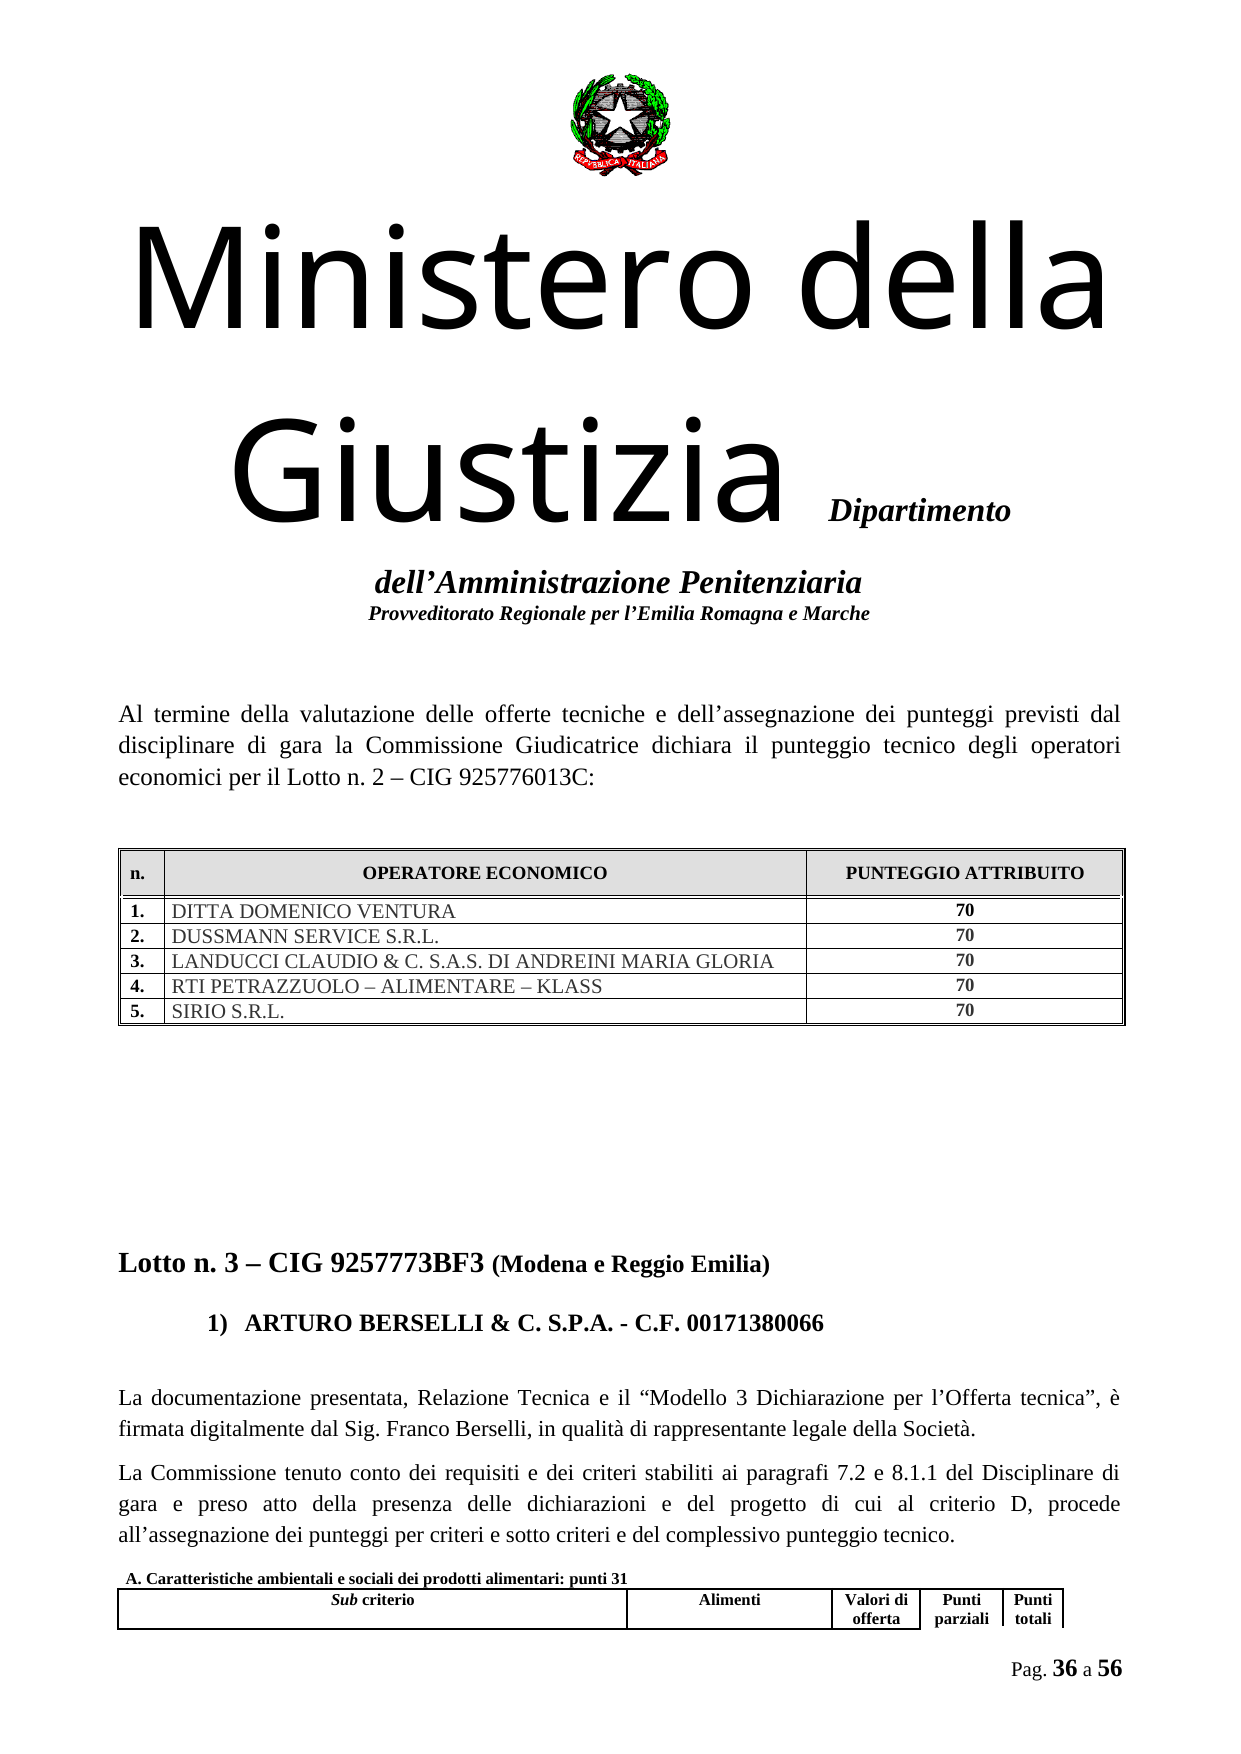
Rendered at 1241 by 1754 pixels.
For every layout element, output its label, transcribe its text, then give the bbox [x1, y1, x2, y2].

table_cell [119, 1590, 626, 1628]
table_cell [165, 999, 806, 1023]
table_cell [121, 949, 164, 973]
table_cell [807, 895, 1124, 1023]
text Lotto n. 3 – CIG 9257773BF3 (Modena e Reggio Emilia) [118, 1245, 1122, 1278]
picture [569, 73, 672, 177]
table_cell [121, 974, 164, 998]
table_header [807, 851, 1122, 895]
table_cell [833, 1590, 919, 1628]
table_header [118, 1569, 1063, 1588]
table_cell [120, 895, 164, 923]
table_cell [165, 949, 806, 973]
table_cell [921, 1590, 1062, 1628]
text La documentazione presentata, Relazione Tecnica e il “Modello 3 Dichiarazione per l’Offerta tecnica”, è firmata digitalmente dal Sig. Franco Berselli, in qualità di rappresentante legale della Società. [118, 1380, 1122, 1443]
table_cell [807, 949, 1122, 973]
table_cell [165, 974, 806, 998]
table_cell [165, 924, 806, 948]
text Al termine della valutazione delle offerte tecniche e dell’assegnazione dei punteggi previsti dal disciplinare di gara la Commissione Giudicatrice dichiara il punteggio tecnico degli operatori economici per il Lotto n. 2 – CIG 925776013C: [118, 697, 1122, 791]
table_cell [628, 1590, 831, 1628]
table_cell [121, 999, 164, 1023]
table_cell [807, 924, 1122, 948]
text La Commissione tenuto conto dei requisiti e dei criteri stabiliti ai paragrafi 7.2 e 8.1.1 del Disciplinare di gara e preso atto della presenza delle dichiarazioni e del progetto di cui al criterio D, procede all’assegnazione dei punteggi per criteri e sotto criteri e del complessivo punteggio tecnico. [118, 1455, 1122, 1549]
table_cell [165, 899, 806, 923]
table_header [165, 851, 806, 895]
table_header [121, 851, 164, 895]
list ARTURO BERSELLI & C. S.P.A. - C.F. 00171380066 [207, 1308, 1122, 1336]
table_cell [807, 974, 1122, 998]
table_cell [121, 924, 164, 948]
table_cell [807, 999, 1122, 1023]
